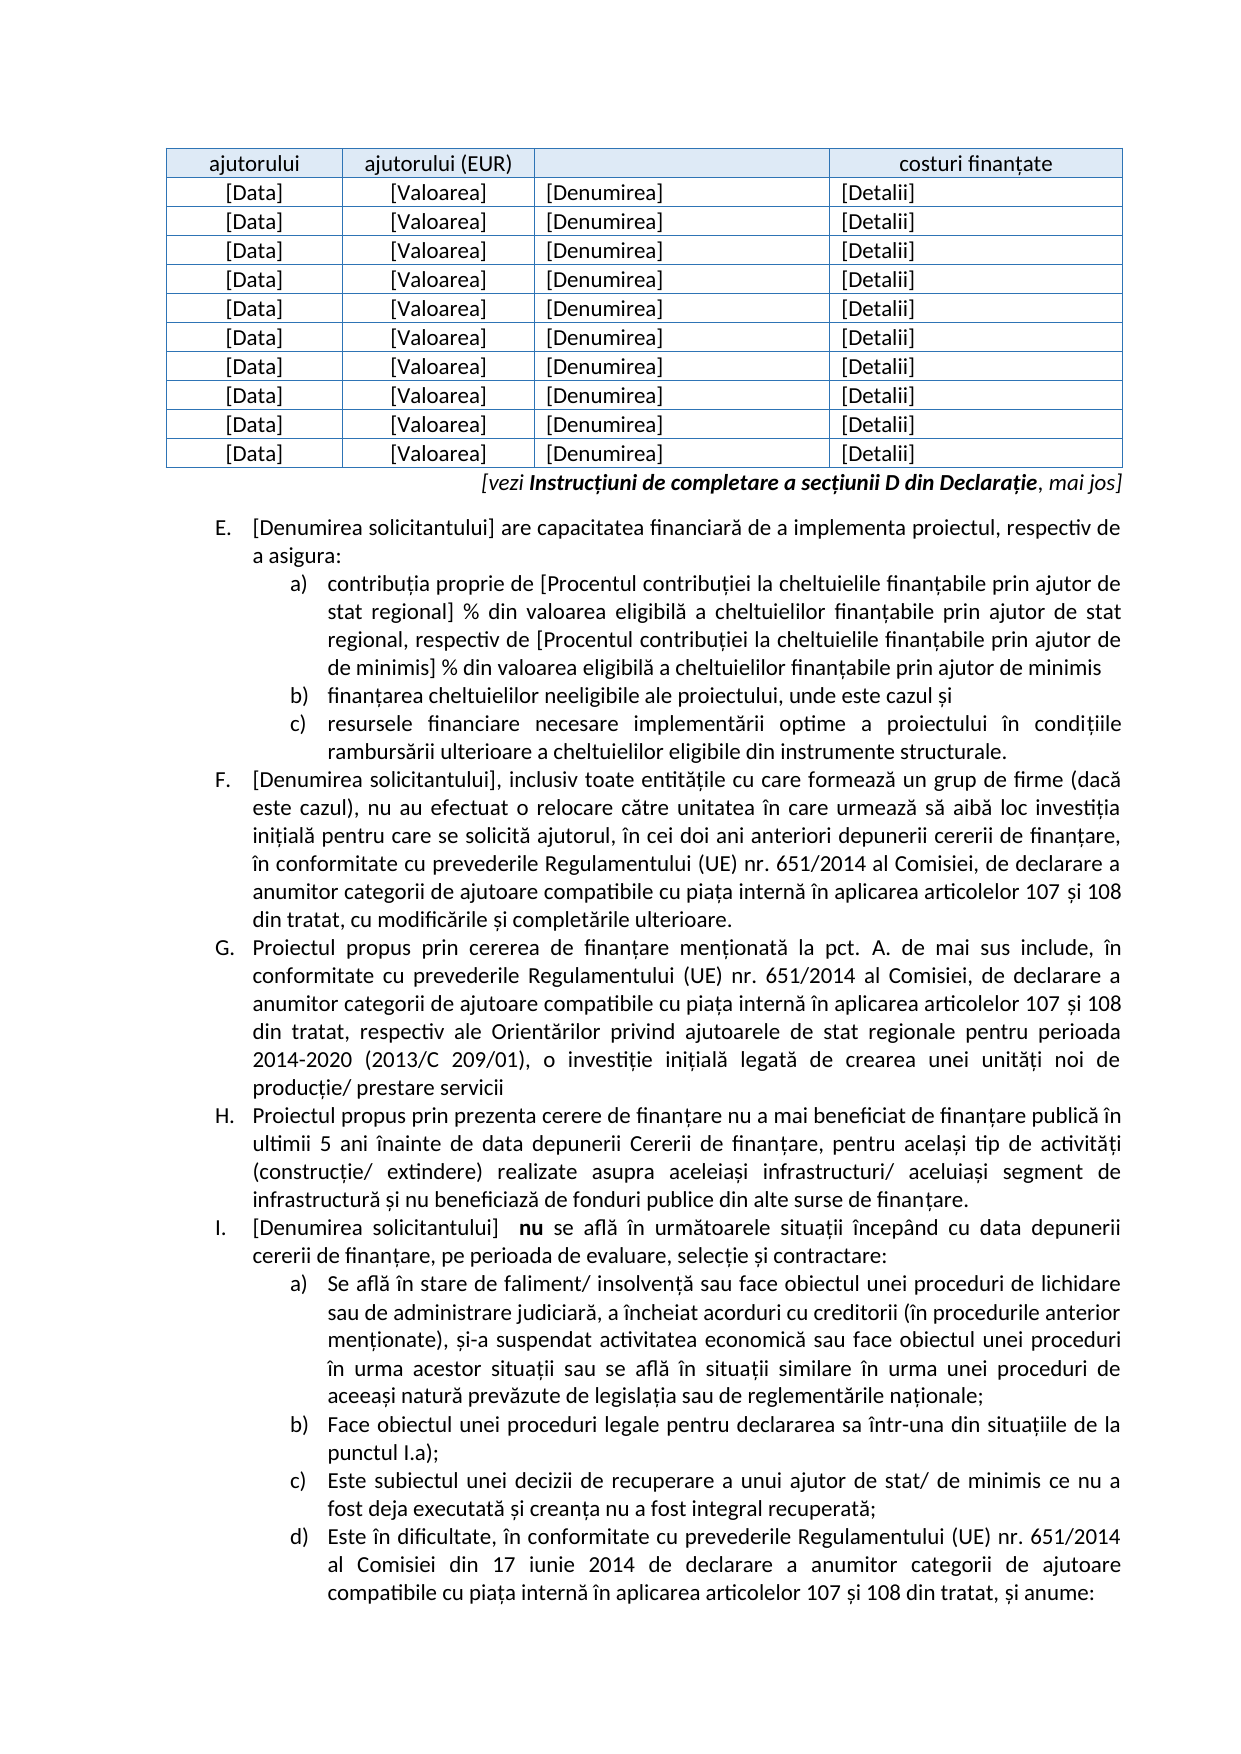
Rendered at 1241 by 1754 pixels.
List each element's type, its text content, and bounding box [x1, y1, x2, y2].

table_cell [830, 410, 1122, 438]
table_cell [830, 381, 1122, 409]
table_cell [343, 236, 534, 264]
table_cell [167, 178, 342, 206]
table_cell [167, 236, 342, 264]
table_cell [830, 265, 1122, 293]
table_cell [830, 323, 1122, 351]
list Se află în stare de faliment/ insolvenţă sau face obiectul unei proceduri de lichidare sau de administrare judiciară, a încheiat acorduri cu creditorii (în procedurile anterior menţionate), şi-a suspendat activitatea economică sau face obiectul unei proceduri în urma acestor situaţii sau se află în situaţii similare în urma unei proceduri de aceeaşi natură prevăzute de legislaţia sau de reglementările naţionale; [290, 1269, 1122, 1410]
table_cell [830, 178, 1122, 206]
table_cell [535, 265, 829, 293]
table_cell [830, 236, 1122, 264]
table_cell [830, 294, 1122, 322]
table_cell [343, 178, 534, 206]
list Este subiectul unei decizii de recuperare a unui ajutor de stat/ de minimis ce nu a fost deja executată și creanța nu a fost integral recuperată; [290, 1466, 1122, 1522]
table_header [343, 149, 534, 177]
list nu se află în următoarele situații începând cu data depunerii cererii de finanţare, pe perioada de evaluare, selecţie şi contractare: [215, 1213, 1122, 1269]
list Este în dificultate, în conformitate cu prevederile Regulamentului (UE) nr. 651/2014 al Comisiei din 17 iunie 2014 de declarare a anumitor categorii de ajutoare compatibile cu piața internă în aplicarea articolelor 107 și 108 din tratat, și anume: [290, 1522, 1122, 1606]
table_cell [830, 207, 1122, 235]
table_cell [535, 178, 829, 206]
table_cell [167, 323, 342, 351]
list , inclusiv toate entitățile cu care formează un grup de firme (dacă este cazul), nu au efectuat o relocare către unitatea în care urmează să aibă loc investiția inițială pentru care se solicită ajutorul, în cei doi ani anteriori depunerii cererii de finanțare, în conformitate cu prevederile Regulamentului (UE) nr. 651/2014 al Comisiei, de declarare a anumitor categorii de ajutoare compatibile cu piața internă în aplicarea articolelor 107 și 108 din tratat, cu modificările și completările ulterioare. [215, 765, 1122, 933]
table_cell [167, 207, 342, 235]
list contribuţia proprie de % din valoarea eligibilă a cheltuielilor finanțabile prin ajutor de stat regional, respectiv de % din valoarea eligibilă a cheltuielilor finanțabile prin ajutor de minimis [290, 569, 1122, 681]
table_cell [167, 352, 342, 380]
table_cell [343, 294, 534, 322]
table_cell [167, 410, 342, 438]
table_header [535, 149, 829, 177]
list Proiectul propus prin cererea de finanțare menționată la pct. A. de mai sus include, în conformitate cu prevederile Regulamentului (UE) nr. 651/2014 al Comisiei, de declarare a anumitor categorii de ajutoare compatibile cu piața internă în aplicarea articolelor 107 și 108 din tratat, respectiv ale Orientărilor privind ajutoarele de stat regionale pentru perioada 2014-2020 (2013/C 209/01), o investiție inițială legată de crearea unei unități noi de producție/ prestare servicii [215, 933, 1122, 1101]
table_cell [343, 207, 534, 235]
list Face obiectul unei proceduri legale pentru declararea sa într-una din situațiile de la punctul a); [290, 1410, 1122, 1466]
table_cell [343, 439, 534, 467]
table_cell [535, 323, 829, 351]
table_cell [167, 294, 342, 322]
list Proiectul propus prin prezenta cerere de finanţare nu a mai beneficiat de finanţare publică în ultimii 5 ani înainte de data depunerii Cererii de finanţare, pentru acelaşi tip de activităţi (construcţie/ extindere) realizate asupra aceleiaşi infrastructuri/ aceluiaşi segment de infrastructură şi nu beneficiază de fonduri publice din alte surse de finanţare. [215, 1101, 1122, 1213]
table_cell [343, 352, 534, 380]
list finanţarea cheltuielilor neeligibile ale proiectului, unde este cazul şi [290, 681, 1122, 709]
list resursele financiare necesare implementării optime a proiectului în condiţiile rambursării ulterioare a cheltuielilor eligibile din instrumente structurale. [290, 709, 1122, 765]
table_cell [535, 410, 829, 438]
table_cell [535, 381, 829, 409]
table_cell [343, 381, 534, 409]
table_cell [535, 439, 829, 467]
table_cell [167, 265, 342, 293]
table_cell [343, 265, 534, 293]
table_cell [830, 439, 1122, 467]
table_cell [535, 294, 829, 322]
list are capacitatea financiară de a implementa proiectul, respectiv de a asigura: [215, 513, 1122, 569]
table_cell [535, 352, 829, 380]
table_cell [167, 439, 342, 467]
table_cell [343, 410, 534, 438]
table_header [167, 149, 342, 177]
table_cell [535, 236, 829, 264]
table_cell [535, 207, 829, 235]
table_cell [167, 381, 342, 409]
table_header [830, 149, 1122, 177]
table_cell [830, 352, 1122, 380]
table_cell [343, 323, 534, 351]
text [vezi Instrucțiuni de completare a secțiunii D din Declarație, mai jos] [177, 468, 1122, 496]
